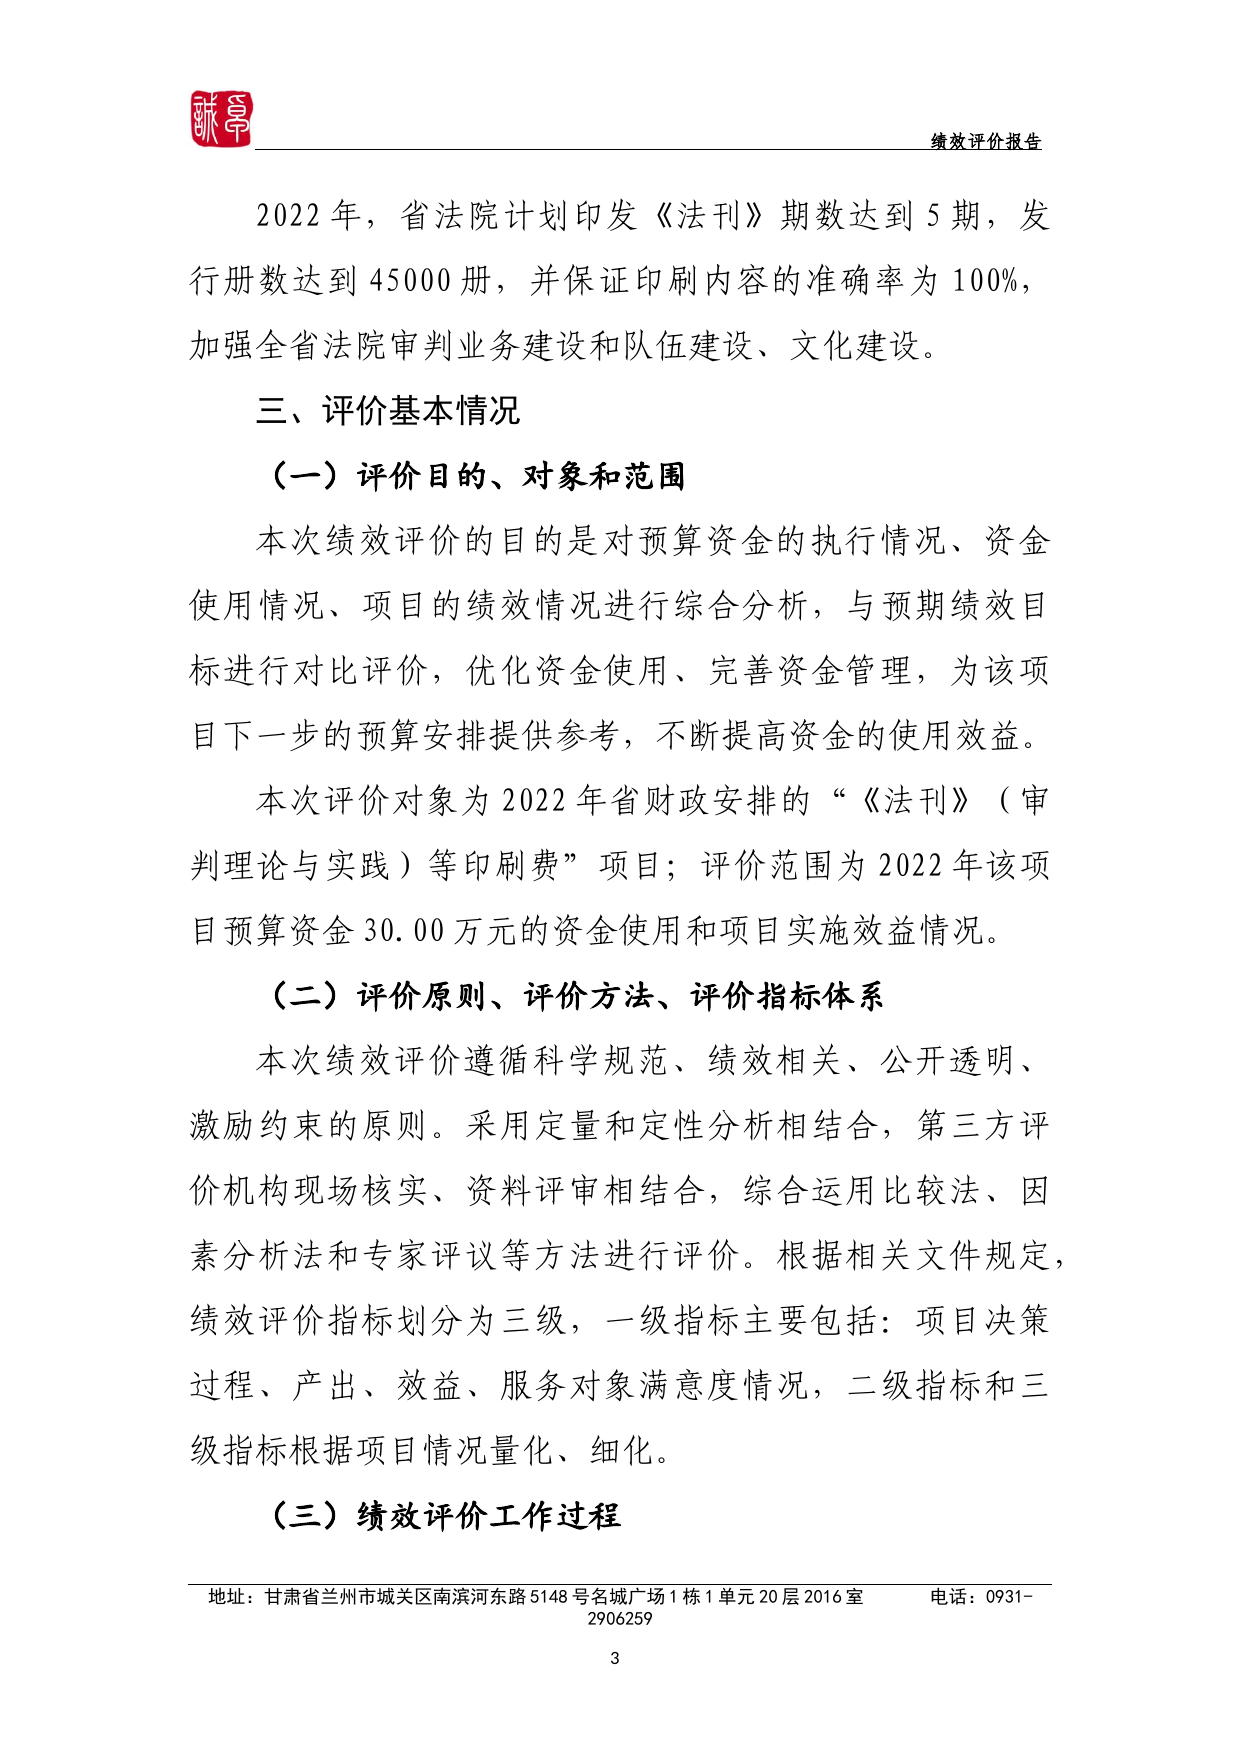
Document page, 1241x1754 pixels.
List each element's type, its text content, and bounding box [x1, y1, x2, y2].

text （一）评价目的、对象和范围 [188, 441, 1052, 506]
text （二）评价原则、评价方法、评价指标体系 [188, 961, 1052, 1026]
text 本次绩效评价遵循科学规范、绩效相关、公开透明、激励约束的原则。采用定量和定性分析相结合，第三方评价机构现场核实、资料评审相结合，综合运用比较法、因素分析法和专家评议等方法进行评价。根据相关文件规定，绩效评价指标划分为三级，一级指标主要包括：项目决策、过程、产出、效益、服务对象满意度情况，二级指标和三级指标根据项目情况量化、细化。 [188, 1026, 1052, 1481]
text 本次评价对象为2022年省财政安排的“《法刊》（审判理论与实践）等印刷费”项目；评价范围为2022年该项目预算资金30.00万元的资金使用和项目实施效益情况。 [188, 766, 1052, 961]
picture [187, 90, 255, 148]
text 三、评价基本情况 [188, 376, 1052, 441]
text （三）绩效评价工作过程 [188, 1481, 1052, 1546]
text 2022年，省法院计划印发《法刊》期数达到5期，发行册数达到45000册，并保证印刷内容的准确率为100%，加强全省法院审判业务建设和队伍建设、文化建设。 [188, 181, 1052, 376]
text 本次绩效评价的目的是对预算资金的执行情况、资金使用情况、项目的绩效情况进行综合分析，与预期绩效目标进行对比评价，优化资金使用、完善资金管理，为该项目下一步的预算安排提供参考，不断提高资金的使用效益。 [188, 506, 1052, 766]
